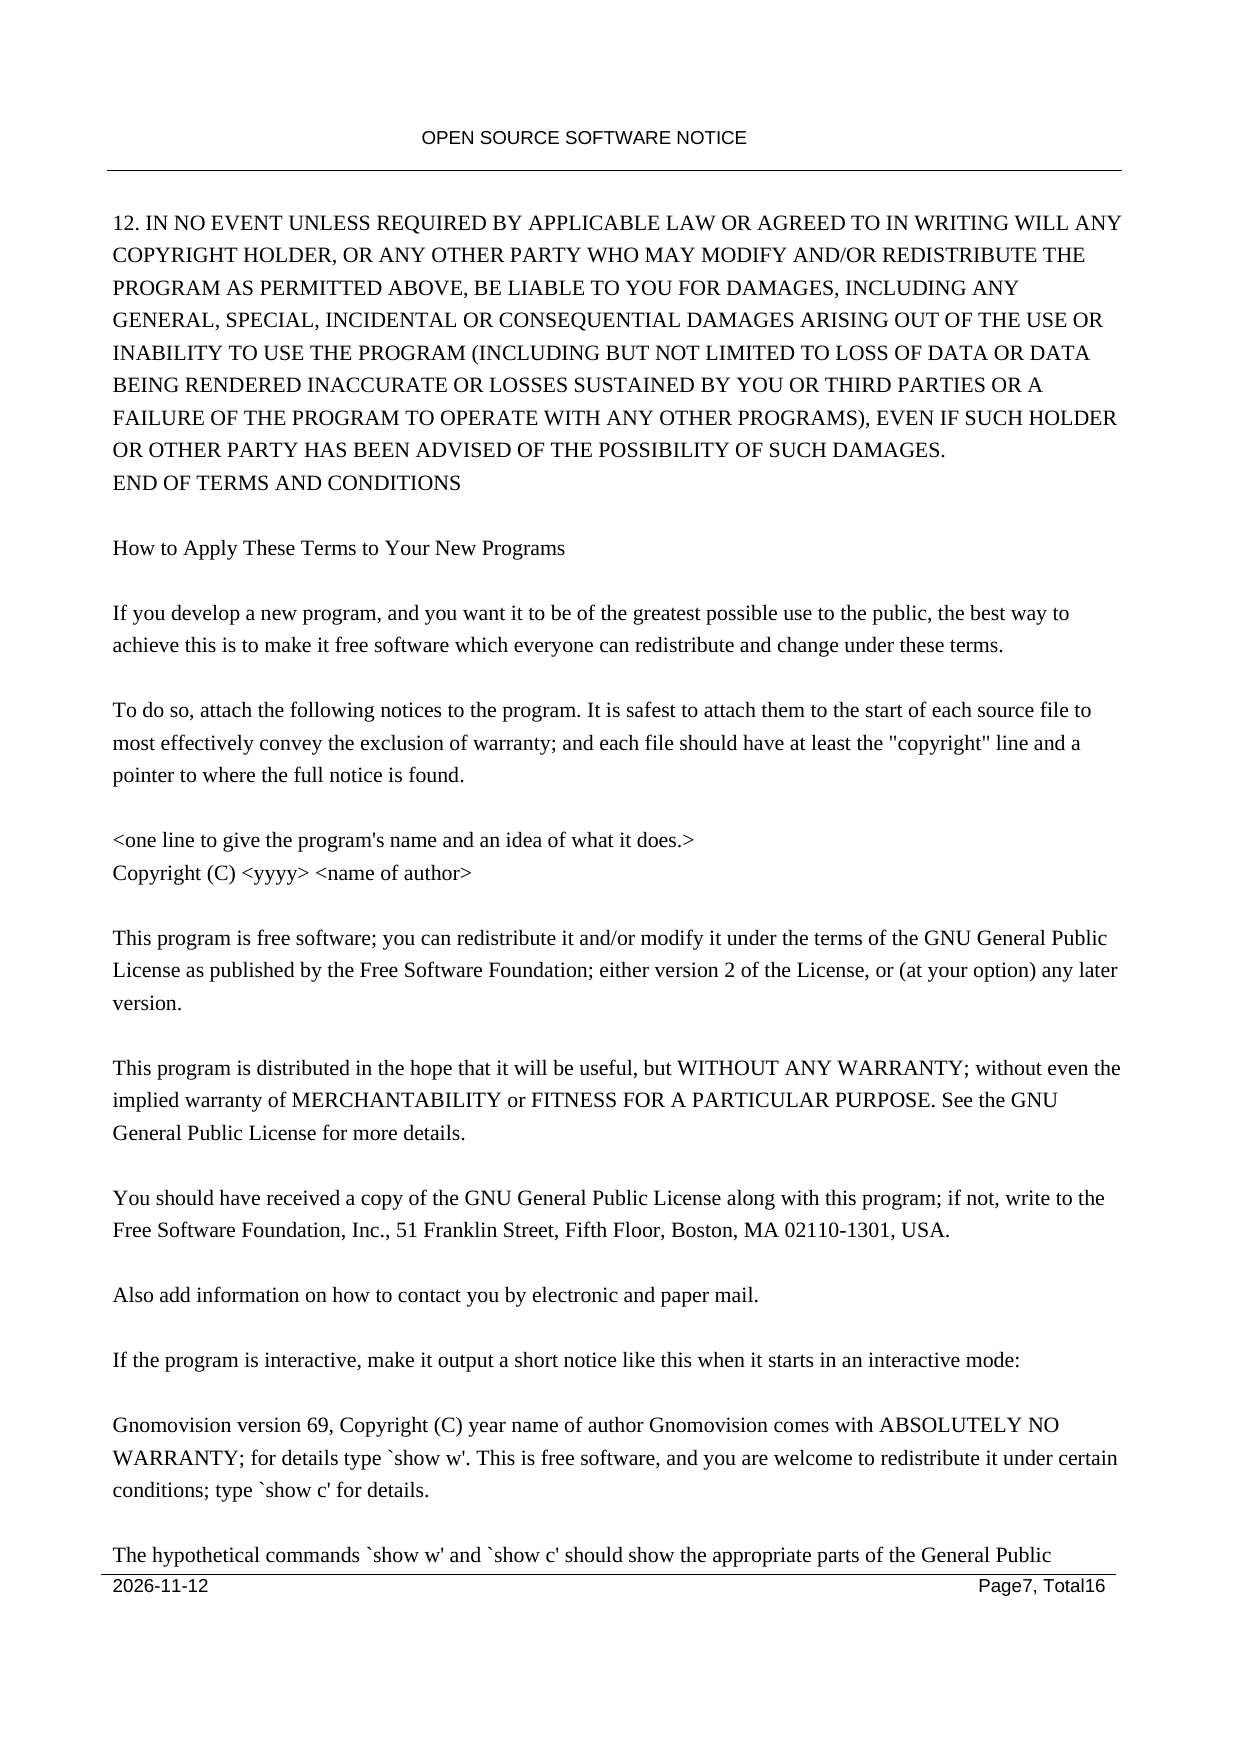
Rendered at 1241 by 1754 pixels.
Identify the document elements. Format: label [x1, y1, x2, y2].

text [112, 206, 1128, 1571]
